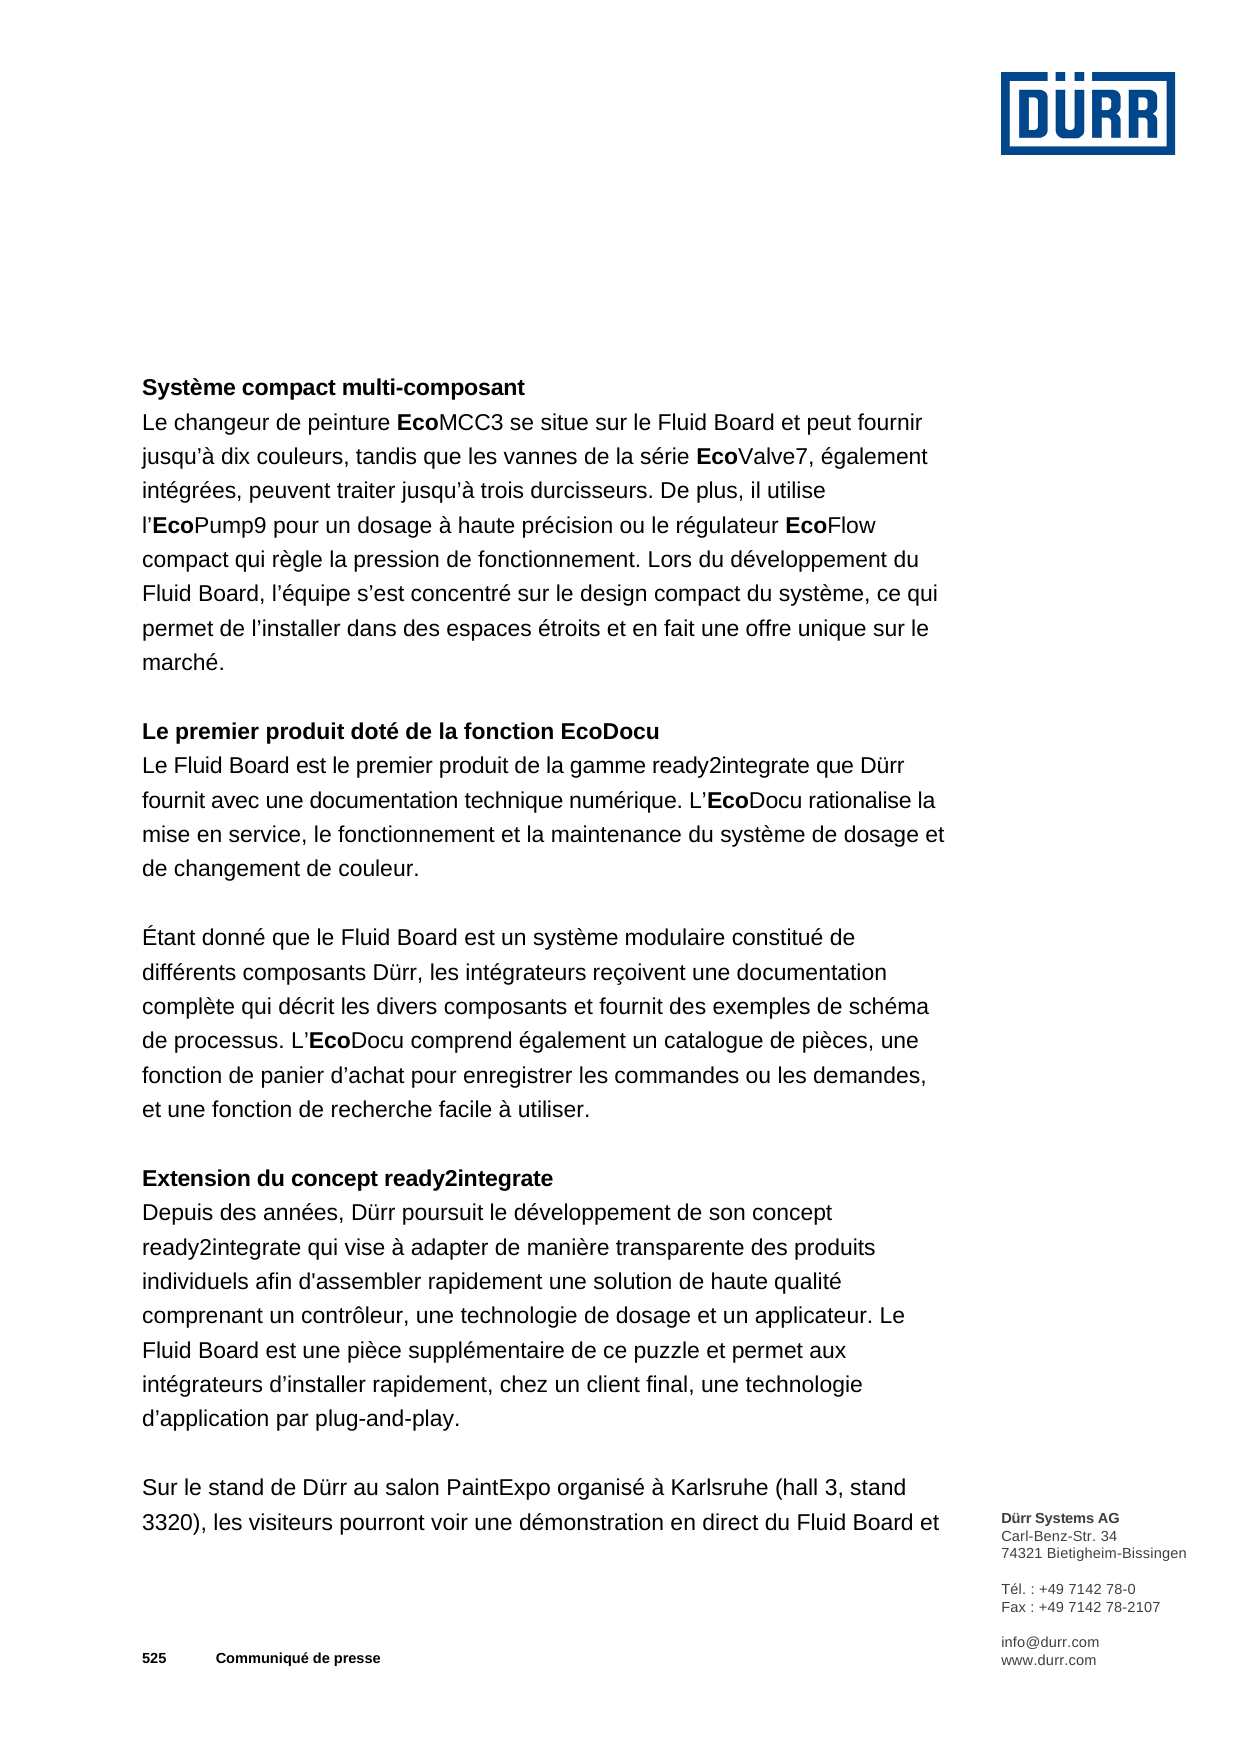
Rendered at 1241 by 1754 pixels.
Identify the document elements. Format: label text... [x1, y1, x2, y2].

text Extension du concept ready2integrate [142, 1157, 951, 1191]
text Étant donné que le Fluid Board est un système modulaire constitué de différents composants Dürr, les intégrateurs reçoivent une documentation complète qui décrit les divers composants et fournit des exemples de schéma de processus. L’EcoDocu comprend également un catalogue de pièces, une fonction de panier d’achat pour enregistrer les commandes ou les demandes, et une fonction de recherche facile à utiliser. [142, 916, 951, 1122]
text Le changeur de peinture EcoMCC3 se situe sur le Fluid Board et peut fournir jusqu’à dix couleurs, tandis que les vannes de la série EcoValve7, également intégrées, peuvent traiter jusqu’à trois durcisseurs. De plus, il utilise l’EcoPump9 pour un dosage à haute précision ou le régulateur EcoFlow compact qui règle la pression de fonctionnement. Lors du développement du Fluid Board, l’équipe s’est concentré sur le design compact du système, ce qui permet de l’installer dans des espaces étroits et en fait une offre unique sur le marché. [142, 401, 951, 676]
text Système compact multi-composant [142, 366, 951, 401]
picture [1001, 72, 1175, 155]
text Le premier produit doté de la fonction EcoDocu [142, 710, 951, 744]
text Depuis des années, Dürr poursuit le développement de son concept ready2integrate qui vise à adapter de manière transparente des produits individuels afin d'assembler rapidement une solution de haute qualité comprenant un contrôleur, une technologie de dosage et un applicateur. Le Fluid Board est une pièce supplémentaire de ce puzzle et permet aux intégrateurs d’installer rapidement, chez un client final, une technologie d’application par plug-and-play. [142, 1191, 951, 1432]
text Le Fluid Board est le premier produit de la gamme ready2integrate que Dürr fournit avec une documentation technique numérique. L’EcoDocu rationalise la mise en service, le fonctionnement et la maintenance du système de dosage et de changement de couleur. [142, 744, 951, 882]
